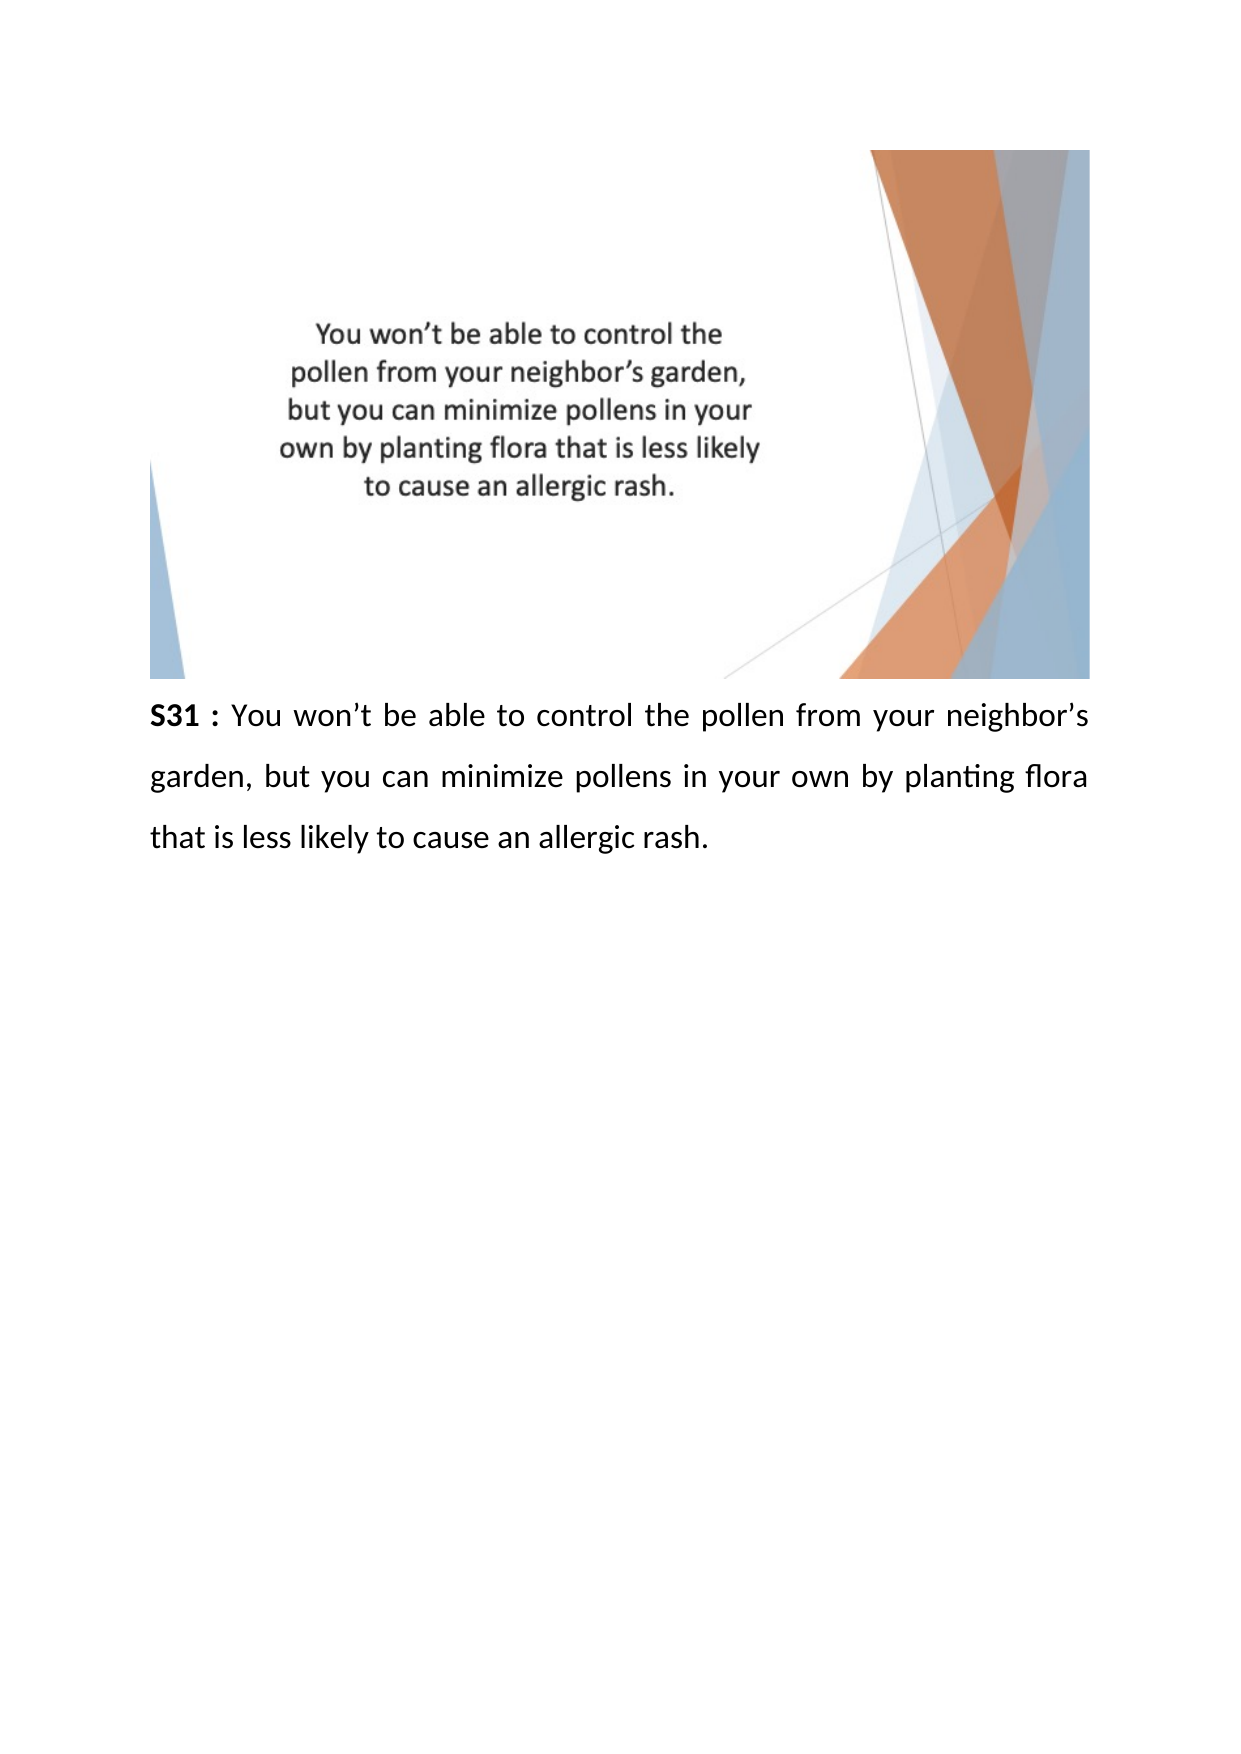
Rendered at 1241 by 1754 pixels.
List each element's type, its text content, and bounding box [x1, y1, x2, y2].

picture [150, 150, 1090, 679]
text S31 : You won’t be able to control the pollen from your neighbor’s garden, but you can minimize pollens in your own by planting flora that is less likely to cause an allergic rash. [150, 694, 1090, 857]
